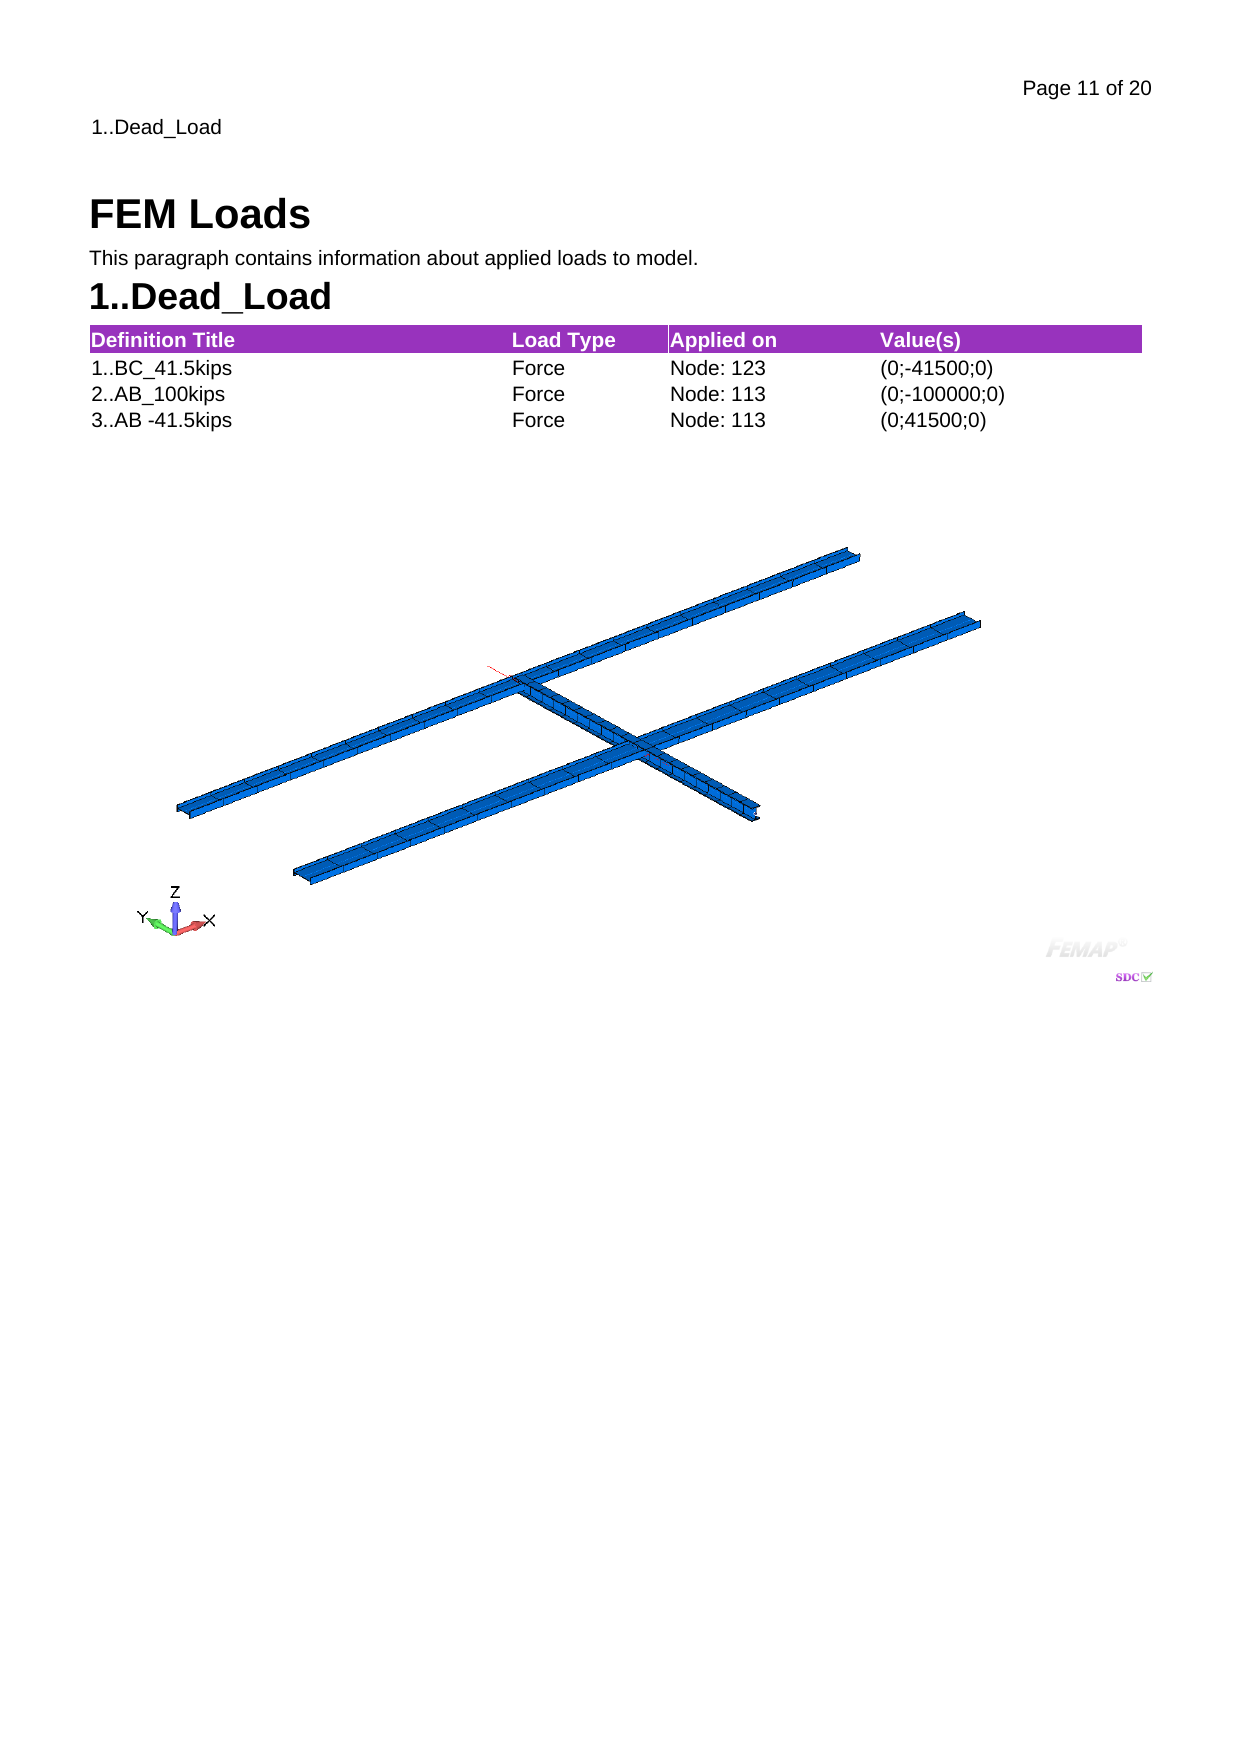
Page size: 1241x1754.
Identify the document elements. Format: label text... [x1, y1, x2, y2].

table_cell 2..AB_100kips [90, 380, 511, 406]
picture [91, 463, 1153, 982]
table_cell (0;-41500;0) [879, 354, 1142, 379]
table_cell Node: 113 [669, 406, 879, 432]
table_header Definition Title [90, 325, 511, 353]
table_cell 3..AB -41.5kips [90, 406, 511, 432]
table_cell Force [511, 354, 668, 379]
table_header Applied on [669, 325, 879, 353]
table_header Value(s) [879, 325, 1142, 353]
subtitle 1..Dead_Load [88, 274, 1152, 317]
subtitle FEM Loads [89, 189, 1152, 237]
table_cell Force [511, 380, 668, 406]
table_cell (0;41500;0) [879, 406, 1142, 432]
table_cell (0;-100000;0) [879, 380, 1142, 406]
table_cell Node: 113 [669, 380, 879, 406]
table_header Load Type [511, 325, 668, 353]
table_cell 1..BC_41.5kips [90, 354, 511, 379]
table_header [90, 458, 1153, 988]
table_cell Node: 123 [669, 354, 879, 379]
text This paragraph contains information about applied loads to model. [89, 246, 1152, 270]
table_cell Force [511, 406, 668, 432]
